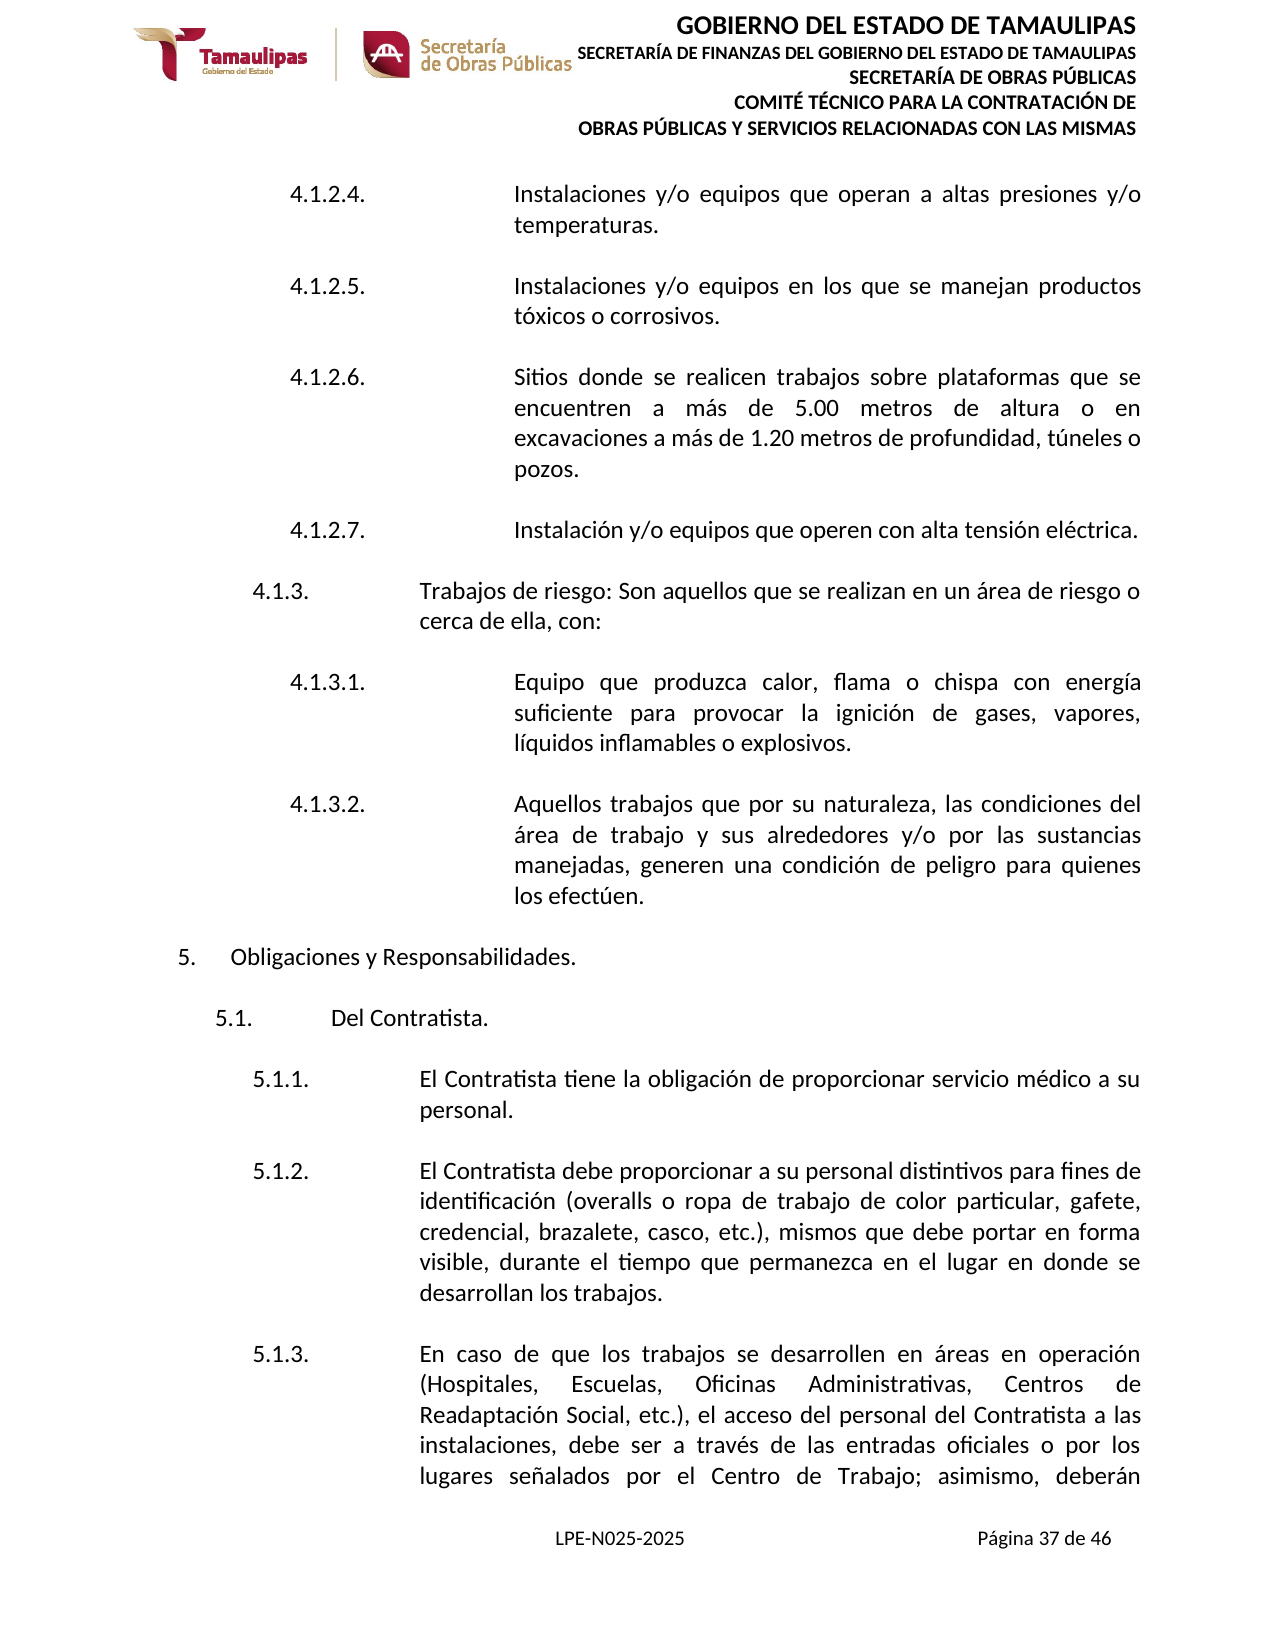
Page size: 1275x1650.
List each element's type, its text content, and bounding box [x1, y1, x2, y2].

list Sitios donde se realicen trabajos sobre plataformas que se encuentren a más de de altura o en excavaciones a más de de profundidad, túneles o pozos. [290, 361, 1142, 483]
list Equipo que produzca calor, flama o chispa con energía suficiente para provocar la ignición de gases, vapores, líquidos inflamables o explosivos. [290, 667, 1142, 758]
list Aquellos trabajos que por su naturaleza, las condiciones del área de trabajo y sus alrededores y/o por las sustancias manejadas, generen una condición de peligro para quienes los efectúen. [290, 789, 1142, 911]
list Del Contratista. [215, 1002, 1142, 1033]
list Trabajos de riesgo: Son aquellos que se realizan en un área de riesgo o cerca de ella, con: [252, 575, 1142, 636]
picture [126, 6, 663, 97]
list Instalaciones y/o equipos en los que se manejan productos tóxicos o corrosivos. [290, 270, 1142, 331]
list El Contratista tiene la obligación de proporcionar servicio médico a su personal. [252, 1063, 1142, 1124]
list Instalaciones y/o equipos que operan a altas presiones y/o temperaturas. [290, 178, 1142, 239]
list Instalación y/o equipos que operen con alta tensión eléctrica. [290, 514, 1142, 544]
list El Contratista debe proporcionar a su personal distintivos para fines de identificación (overalls o ropa de trabajo de color particular, gafete, credencial, brazalete, casco, etc.), mismos que debe portar en forma visible, durante el tiempo que permanezca en el lugar en donde se desarrollan los trabajos. [252, 1155, 1142, 1307]
list Obligaciones y Responsabilidades. [177, 941, 1142, 972]
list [252, 1338, 1142, 1491]
